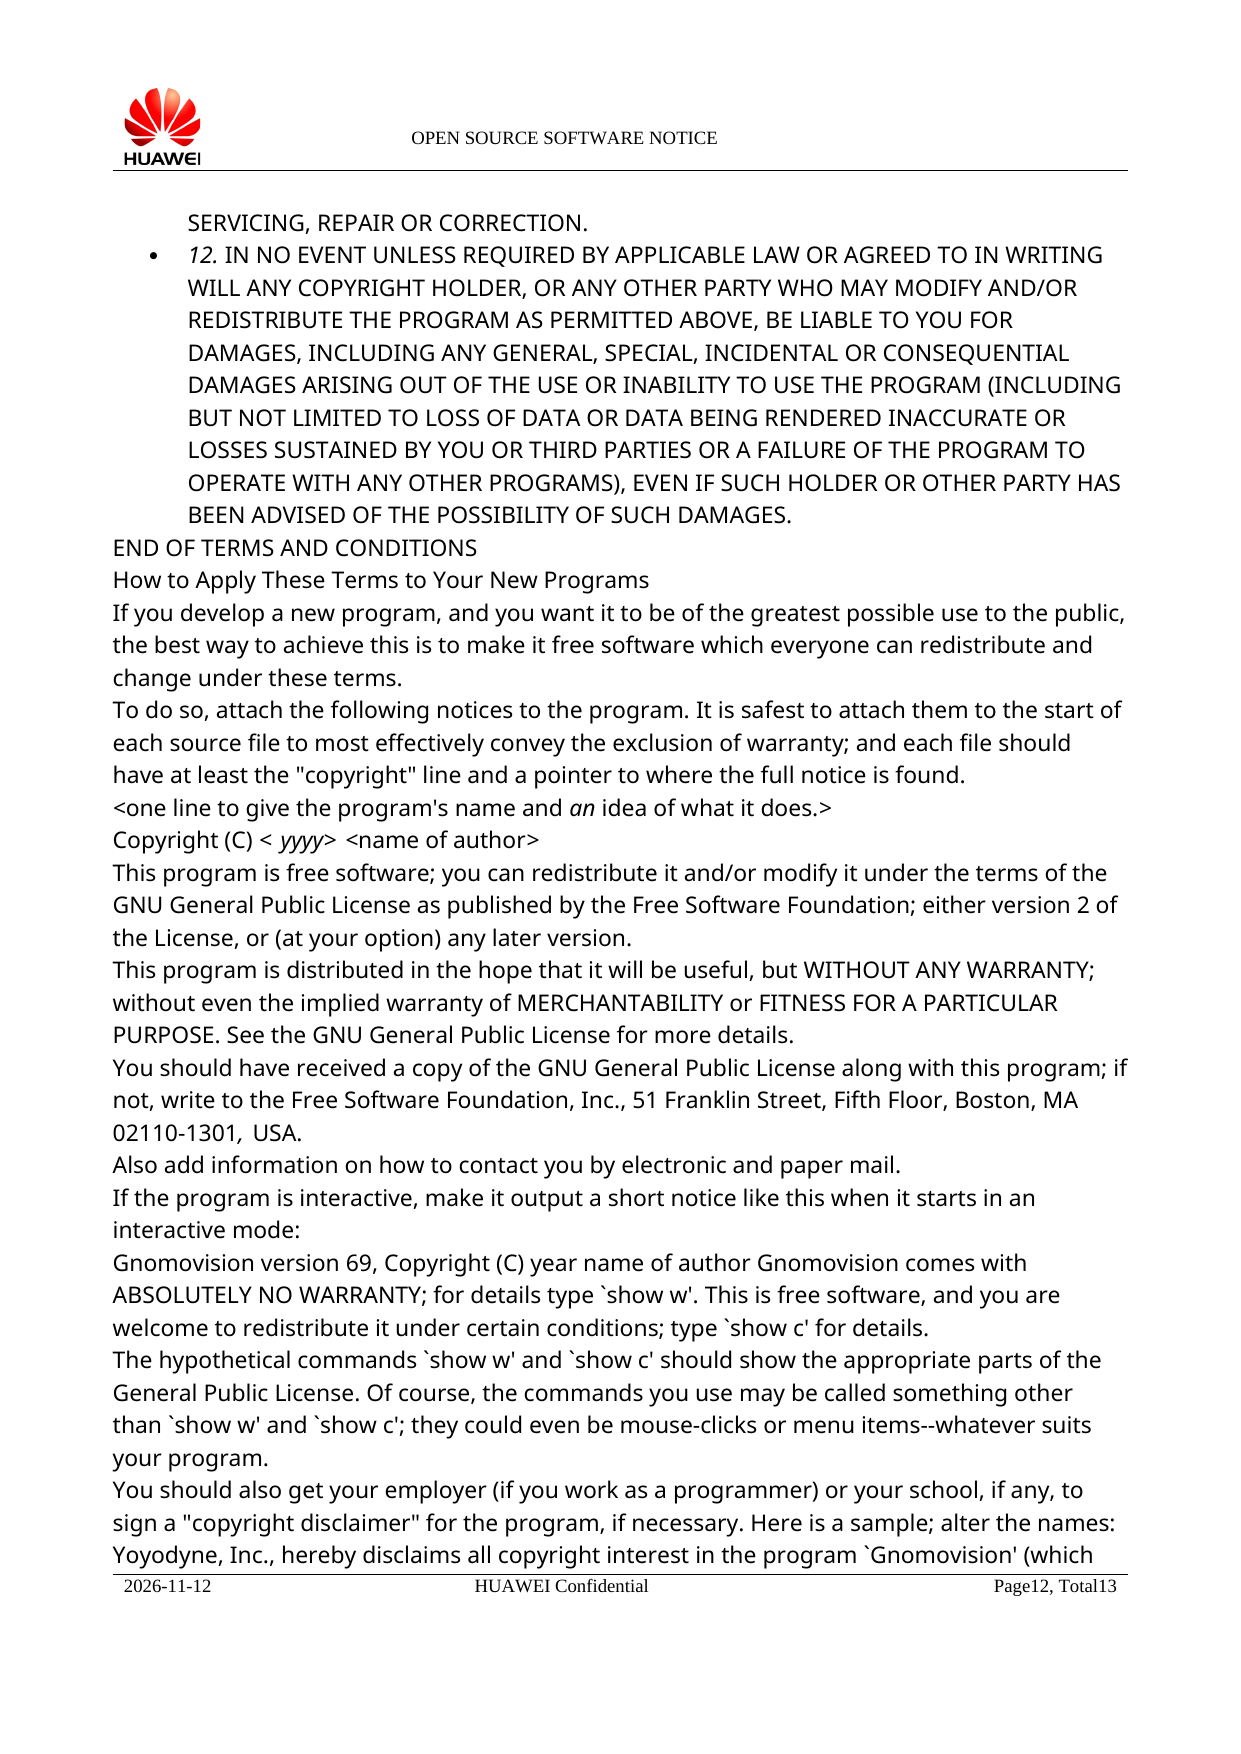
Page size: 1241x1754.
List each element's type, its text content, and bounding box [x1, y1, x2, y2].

text This program is distributed in the hope that it will be useful, but WITHOUT ANY WARRANTY; without even the implied warranty of MERCHANTABILITY or FITNESS FOR A PARTICULAR PURPOSE. See the GNU General Public License for more details. [112, 954, 1128, 1051]
text Yoyodyne, Inc., hereby disclaims all copyright interest in the program `Gnomovision' (which makes passes at compilers) written by James Hacker. [112, 1539, 1128, 1571]
text How to Apply These Terms to Your New Programs [112, 564, 1128, 596]
text Also add information on how to contact you by electronic and paper mail. [112, 1149, 1128, 1181]
text You should also get your employer (if you work as a programmer) or your school, if any, to sign a "copyright disclaimer" for the program, if necessary. Here is a sample; alter the names: [112, 1474, 1128, 1539]
text If you develop a new program, and you want it to be of the greatest possible use to the public, the best way to achieve this is to make it free software which everyone can redistribute and change under these terms. [112, 596, 1128, 694]
text This program is free software; you can redistribute it and/or modify it under the terms of the GNU General Public License as published by the Free Software Foundation; either version 2 of the License, or (at your option) any later version. [112, 856, 1128, 954]
list 12. IN NO EVENT UNLESS REQUIRED BY APPLICABLE LAW OR AGREED TO IN WRITING WILL ANY COPYRIGHT HOLDER, OR ANY OTHER PARTY WHO MAY MODIFY AND/OR REDISTRIBUTE THE PROGRAM AS PERMITTED ABOVE, BE LIABLE TO YOU FOR DAMAGES, INCLUDING ANY GENERAL, SPECIAL, INCIDENTAL OR CONSEQUENTIAL DAMAGES ARISING OUT OF THE USE OR INABILITY TO USE THE PROGRAM (INCLUDING BUT NOT LIMITED TO LOSS OF DATA OR DATA BEING RENDERED INACCURATE OR LOSSES SUSTAINED BY YOU OR THIRD PARTIES OR A FAILURE OF THE PROGRAM TO OPERATE WITH ANY OTHER PROGRAMS), EVEN IF SUCH HOLDER OR OTHER PARTY HAS BEEN ADVISED OF THE POSSIBILITY OF SUCH DAMAGES. [150, 239, 1128, 531]
text To do so, attach the following notices to the program. It is safest to attach them to the start of each source file to most effectively convey the exclusion of warranty; and each file should have at least the "copyright" line and a pointer to where the full notice is found. [112, 694, 1128, 791]
text Gnomovision version 69, Copyright (C) year name of author Gnomovision comes with ABSOLUTELY NO WARRANTY; for details type `show w'. This is free software, and you are welcome to redistribute it under certain conditions; type `show c' for details. [112, 1246, 1128, 1344]
text The hypothetical commands `show w' and `show c' should show the appropriate parts of the General Public License. Of course, the commands you use may be called something other than `show w' and `show c'; they could even be mouse-clicks or menu items--whatever suits your program. [112, 1344, 1128, 1474]
picture [124, 88, 201, 165]
text <one line to give the program's name and an idea of what it does.> Copyright (C) < yyyy> <name of author> [112, 791, 1128, 856]
text If the program is interactive, make it output a short notice like this when it starts in an interactive mode: [112, 1181, 1128, 1246]
text You should have received a copy of the GNU General Public License along with this program; if not, write to the Free Software Foundation, Inc., 51 Franklin Street, Fifth Floor, Boston, MA 02110-1301, USA. [112, 1051, 1128, 1149]
text END OF TERMS AND CONDITIONS [112, 531, 1128, 564]
